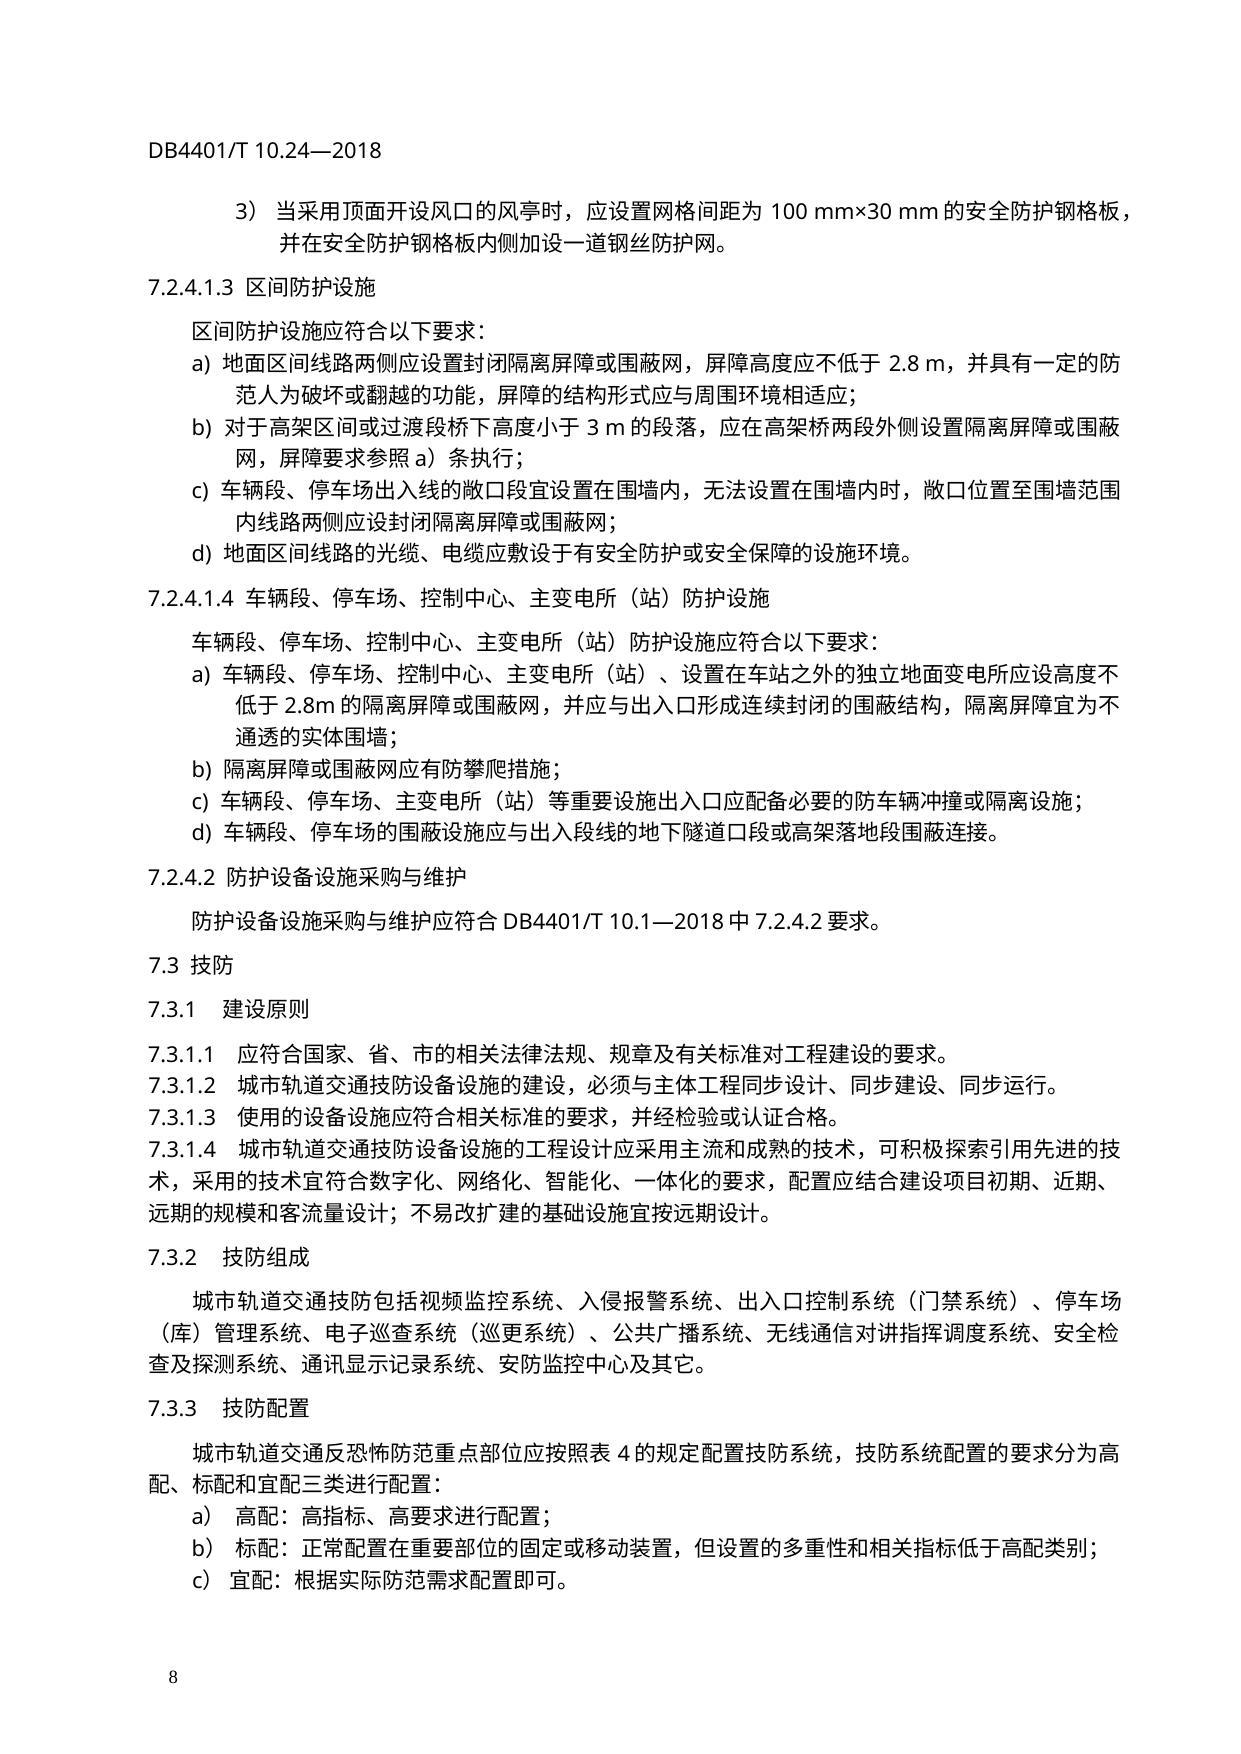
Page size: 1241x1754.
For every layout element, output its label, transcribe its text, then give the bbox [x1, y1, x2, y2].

text c) 车辆段、停车场出入线的敞口段宜设置在围墙内，无法设置在围墙内时，敞口位置至围墙范围内线路两侧应设封闭隔离屏障或围蔽网； [191, 473, 1122, 536]
text 7.3.1.3 使用的设备设施应符合相关标准的要求，并经检验或认证合格。 [148, 1100, 1122, 1132]
text a) 地面区间线路两侧应设置封闭隔离屏障或围蔽网，屏障高度应不低于2.8 m，并具有一定的防范人为破坏或翻越的功能，屏障的结构形式应与周围环境相适应； [191, 346, 1122, 409]
list 高配：高指标、高要求进行配置； [191, 1499, 1122, 1531]
list 技防配置 [148, 1391, 1122, 1423]
text 车辆段、停车场、控制中心、主变电所（站）防护设施应符合以下要求： [148, 625, 1122, 657]
text 区间防护设施应符合以下要求： [148, 314, 1122, 346]
text c) 车辆段、停车场、主变电所（站）等重要设施出入口应配备必要的防车辆冲撞或隔离设施； [191, 784, 1122, 815]
text 城市轨道交通技防包括视频监控系统、入侵报警系统、出入口控制系统（门禁系统）、停车场（库）管理系统、电子巡查系统（巡更系统）、公共广播系统、无线通信对讲指挥调度系统、安全检查及探测系统、通讯显示记录系统、安防监控中心及其它。 [148, 1284, 1122, 1379]
text 7.3.1.1 应符合国家、省、市的相关法律法规、规章及有关标准对工程建设的要求。 [148, 1037, 1122, 1068]
text 3） 当采用顶面开设风口的风亭时，应设置网格间距为100 mm×30 mm的安全防护钢格板，并在安全防护钢格板内侧加设一道钢丝防护网。 [235, 194, 1122, 258]
text 城市轨道交通反恐怖防范重点部位应按照表4的规定配置技防系统，技防系统配置的要求分为高配、标配和宜配三类进行配置： [148, 1436, 1122, 1499]
text 7.3.1.2 城市轨道交通技防设备设施的建设，必须与主体工程同步设计、同步建设、同步运行。 [148, 1068, 1122, 1100]
list 技防组成 [148, 1240, 1122, 1271]
text 7.2.4.1.3 区间防护设施 [148, 270, 1122, 302]
text 7.3.1.4 城市轨道交通技防设备设施的工程设计应采用主流和成熟的技术，可积极探索引用先进的技术，采用的技术宜符合数字化、网络化、智能化、一体化的要求，配置应结合建设项目初期、近期、远期的规模和客流量设计；不易改扩建的基础设施宜按远期设计。 [148, 1132, 1122, 1227]
text b) 隔离屏障或围蔽网应有防攀爬措施； [191, 752, 1122, 784]
list 标配：正常配置在重要部位的固定或移动装置，但设置的多重性和相关指标低于高配类别； [191, 1531, 1122, 1563]
text b) 对于高架区间或过渡段桥下高度小于3 m的段落，应在高架桥两段外侧设置隔离屏障或围蔽网，屏障要求参照a）条执行； [191, 409, 1122, 473]
text 7.2.4.1.4 车辆段、停车场、控制中心、主变电所（站）防护设施 [148, 581, 1122, 612]
list 建设原则 [148, 992, 1122, 1024]
text 防护设备设施采购与维护应符合 DB4401/T 10.1—2018中7.2.4.2要求。 [148, 904, 1122, 936]
text 7.2.4.2 防护设备设施采购与维护 [148, 860, 1122, 891]
text d) 车辆段、停车场的围蔽设施应与出入段线的地下隧道口段或高架落地段围蔽连接。 [191, 815, 1122, 847]
text 7.3 技防 [148, 948, 1122, 980]
text d) 地面区间线路的光缆、电缆应敷设于有安全防护或安全保障的设施环境。 [191, 536, 1122, 568]
text a) 车辆段、停车场、控制中心、主变电所（站）、设置在车站之外的独立地面变电所应设高度不低于2.8m的隔离屏障或围蔽网，并应与出入口形成连续封闭的围蔽结构，隔离屏障宜为不通透的实体围墙； [191, 657, 1122, 752]
text c） 宜配：根据实际防范需求配置即可。 [148, 1563, 1122, 1594]
